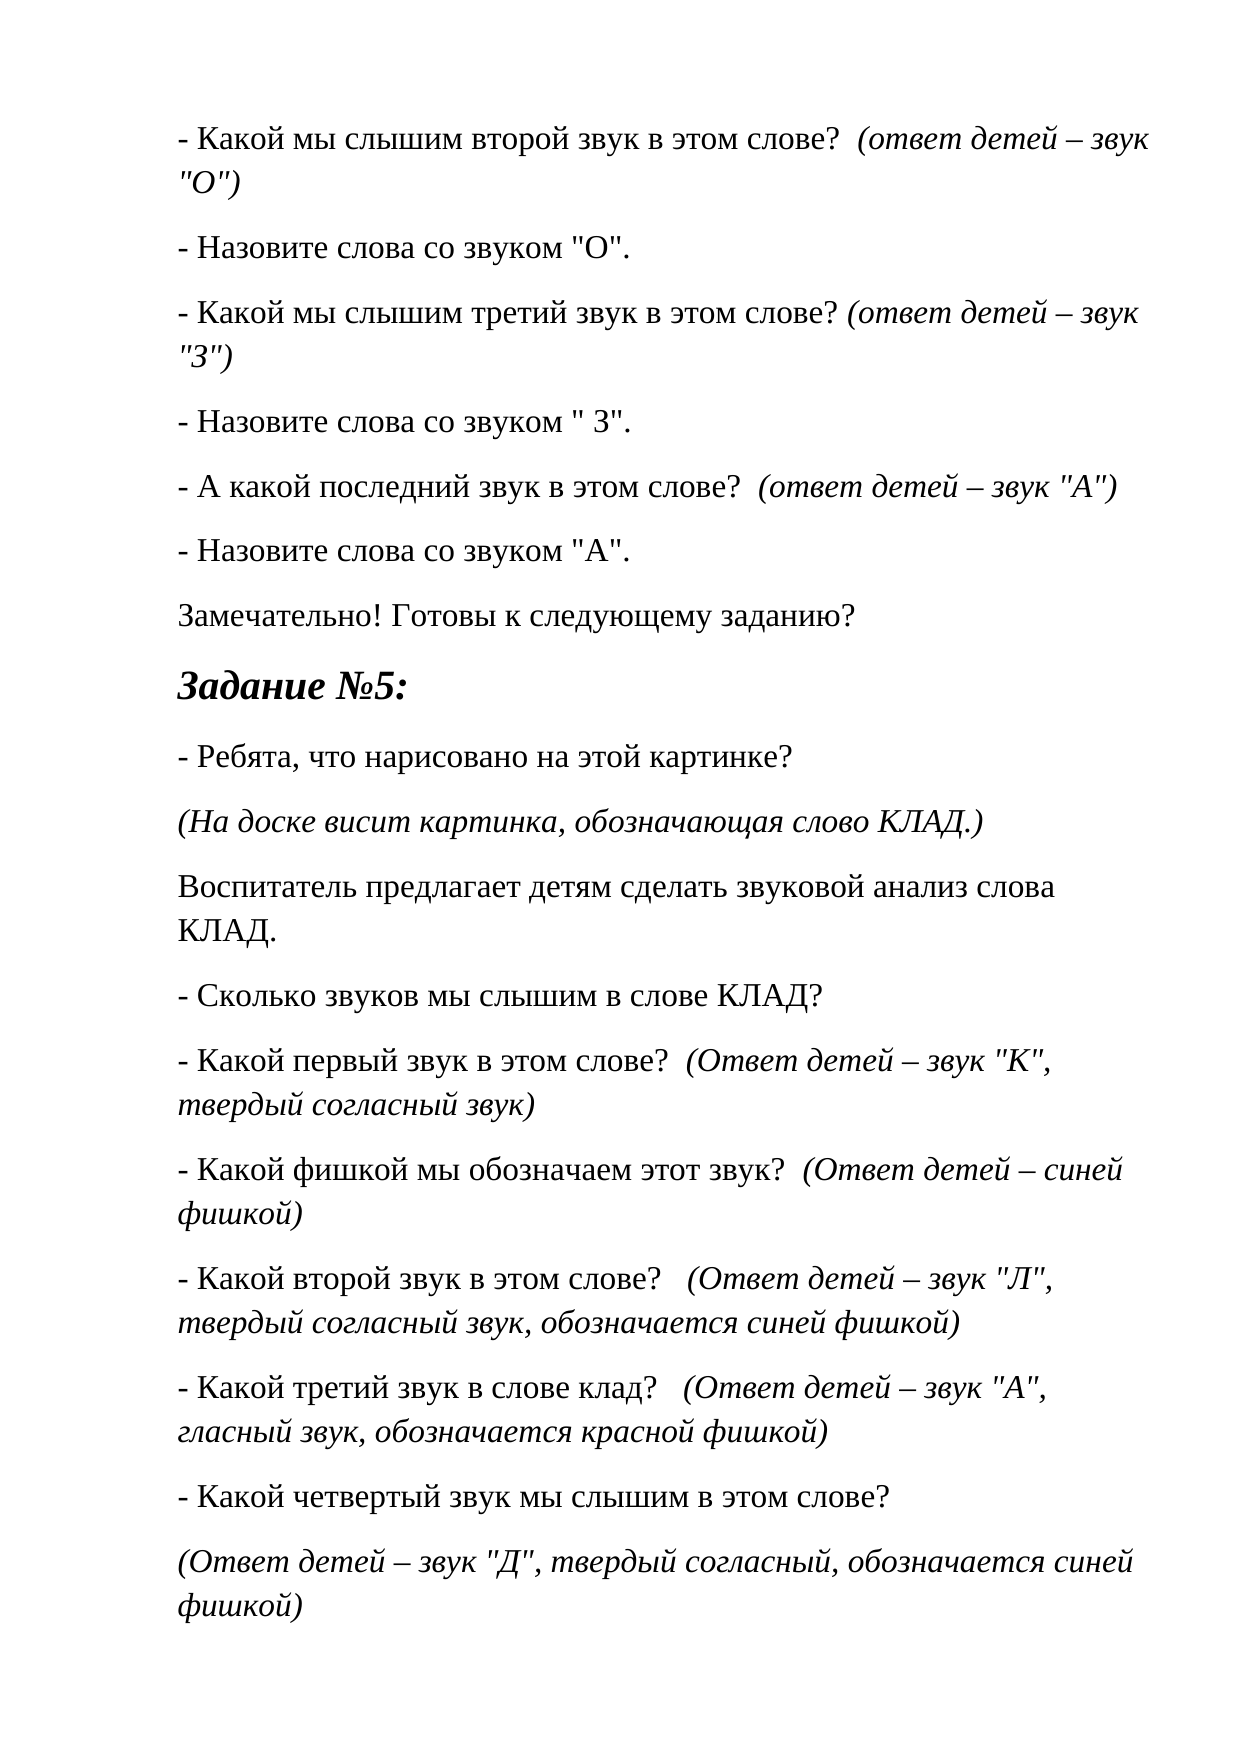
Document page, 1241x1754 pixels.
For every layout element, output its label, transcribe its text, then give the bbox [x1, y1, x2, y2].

text - Ребята, что нарисовано на этой картинке? [177, 736, 1152, 775]
text - Назовите слова со звуком "О". [177, 227, 1152, 265]
text - Какой мы слышим второй звук в этом слове? (ответ детей – звук "О") [177, 118, 1152, 201]
text - Какой третий звук в слове клад? (Ответ детей – звук "А", гласный звук, обозначается красной фишкой) [177, 1367, 1152, 1449]
text - Какой первый звук в этом слове? (Ответ детей – звук "К", твердый согласный звук) [177, 1040, 1152, 1122]
text - Какой мы слышим третий звук в этом слове? (ответ детей – звук "З") [177, 292, 1152, 374]
text Задание №5: [177, 661, 1152, 708]
text (На доске висит картинка, обозначающая слово КЛАД.) [177, 801, 1152, 840]
text (Ответ детей – звук "Д", твердый согласный, обозначается синей фишкой) [177, 1541, 1152, 1623]
text - Какой второй звук в этом слове? (Ответ детей – звук "Л", твердый согласный звук, обозначается синей фишкой) [177, 1258, 1152, 1340]
text Воспитатель предлагает детям сделать звуковой анализ слова КЛАД. [177, 866, 1152, 949]
text - Назовите слова со звуком " З". [177, 401, 1152, 439]
text - Назовите слова со звуком "А". [177, 531, 1152, 569]
text Замечательно! Готовы к следующему заданию? [177, 596, 1152, 634]
text - Сколько звуков мы слышим в слове КЛАД? [177, 975, 1152, 1013]
text - Какой фишкой мы обозначаем этот звук? (Ответ детей – синей фишкой) [177, 1149, 1152, 1231]
text - А какой последний звук в этом слове? (ответ детей – звук "А") [177, 466, 1152, 504]
text - Какой четвертый звук мы слышим в этом слове? [177, 1476, 1152, 1514]
